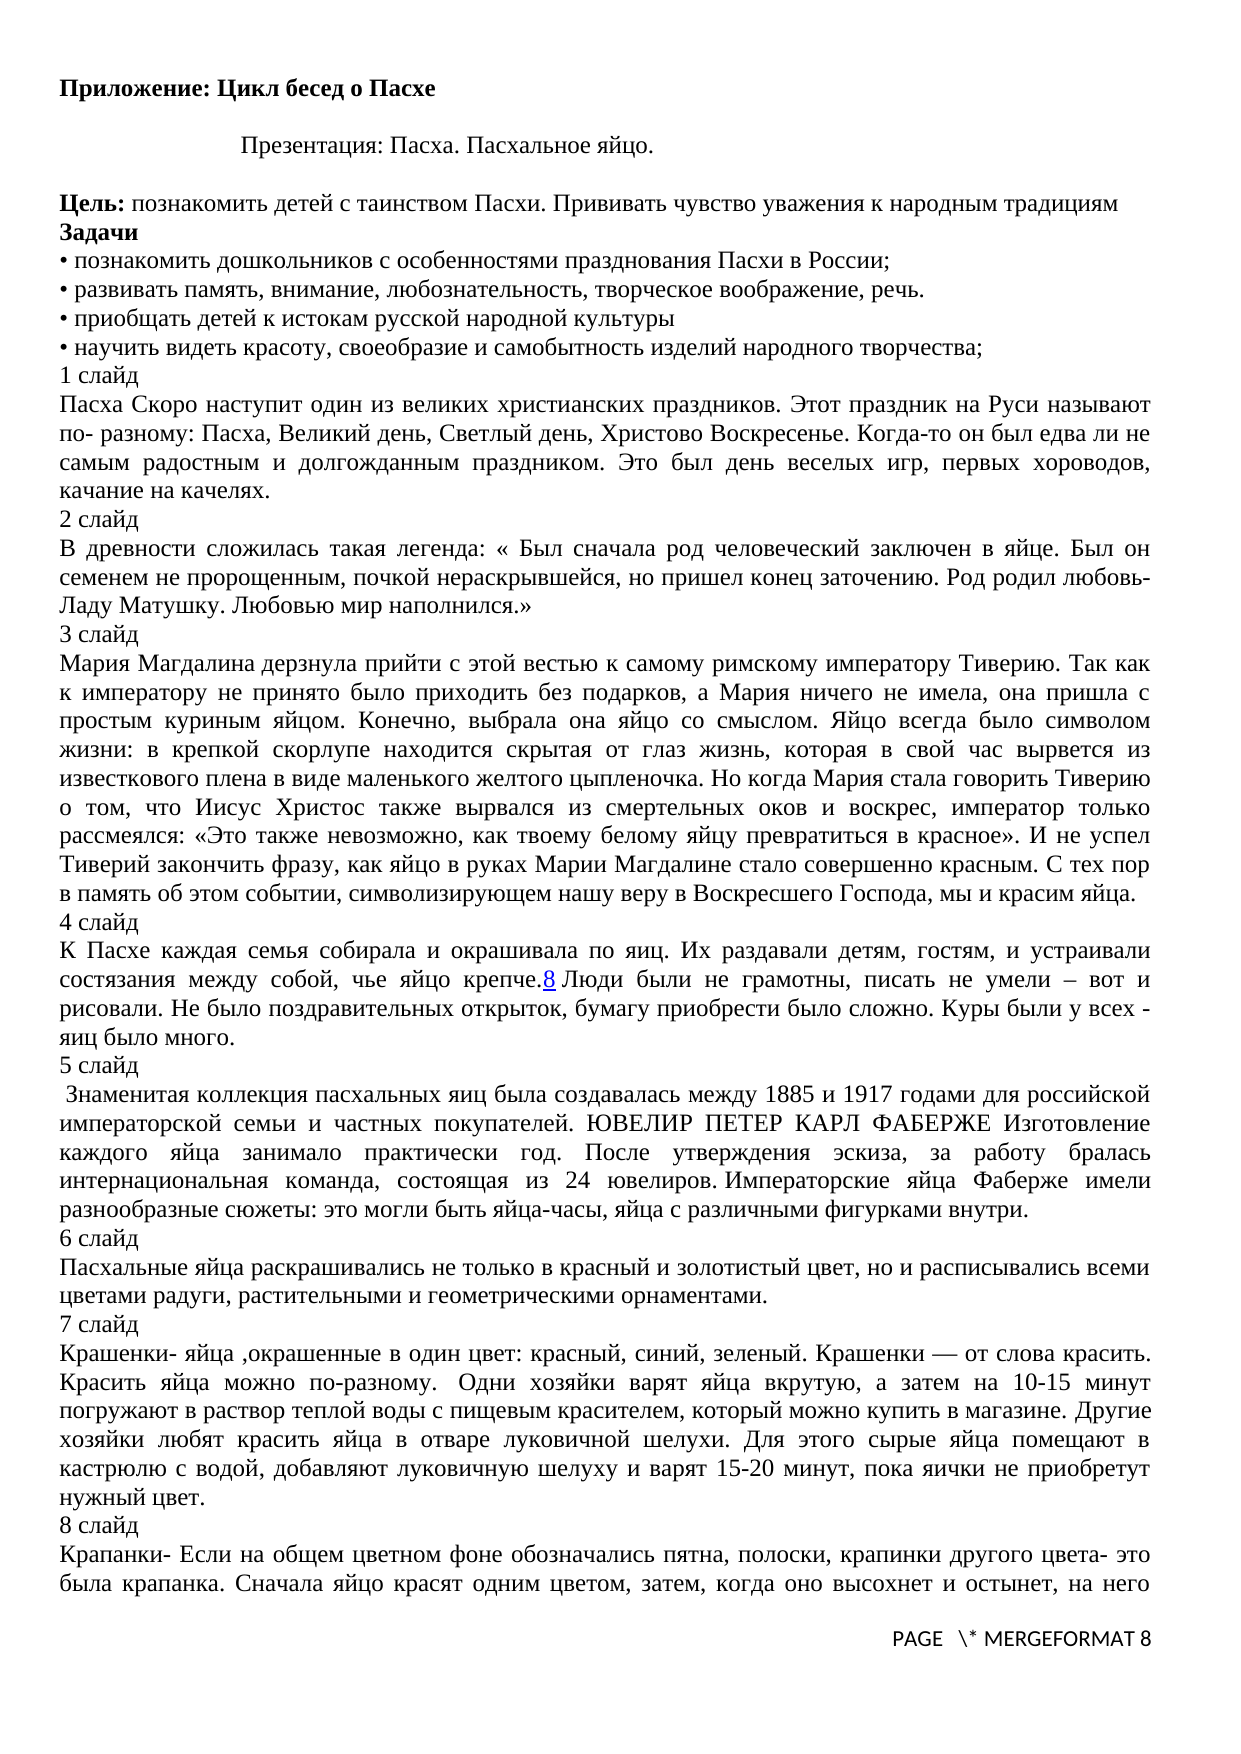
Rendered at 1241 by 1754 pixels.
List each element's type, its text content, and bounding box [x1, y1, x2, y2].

text 4 слайд [59, 907, 1152, 936]
text 6 слайд [59, 1223, 1152, 1252]
text 7 слайд [59, 1309, 1152, 1338]
text • приобщать детей к истокам русской народной культуры [59, 303, 1152, 332]
text Пасха Скоро наступит один из великих христианских праздников. Этот праздник на Руси называют по- разному: Пасха, Великий день, Светлый день, Христово Воскресенье. Когда-то он был едва ли не самым радостным и долгожданным праздником. Это был день веселых игр, первых хороводов, качание на качелях. [59, 389, 1152, 504]
text • познакомить дошкольников с особенностями празднования Пасхи в России; [59, 246, 1152, 274]
text Пасхальные яйца раскрашивались не только в красный и золотистый цвет, но и расписывались всеми цветами радуги, растительными и геометрическими орнаментами. [59, 1252, 1152, 1309]
text Крашенки- яйца ,окрашенные в один цвет: красный, синий, зеленый. Крашенки — от слова красить. Красить яйца можно по-разному. Одни хозяйки варят яйца вкрутую, а затем на 10-15 минут погружают в раствор теплой воды с пищевым красителем, который можно купить в магазине. Другие хозяйки любят красить яйца в отваре луковичной шелухи. Для этого сырые яйца помещают в кастрюлю с водой, добавляют луковичную шелуху и варят 15-20 минут, пока яички не приобретут нужный цвет. [59, 1338, 1152, 1511]
text Презентация: Пасха. Пасхальное яйцо. [59, 131, 1152, 159]
text 5 слайд [59, 1051, 1152, 1079]
text Задачи [59, 217, 1152, 246]
text К Пасхе каждая семья собирала и окрашивала по яиц. Их раздавали детям, гостям, и устраивали состязания между собой, чье яйцо крепче.8 Люди были не грамотны, писать не умели – вот и рисовали. Не было поздравительных открыток, бумагу приобрести было сложно. Куры были у всех - яиц было много. [59, 936, 1152, 1051]
text В древности сложилась такая легенда: « Был сначала род человеческий заключен в яйце. Был он семенем не пророщенным, почкой нераскрывшейся, но пришел конец заточению. Род родил любовь-Ладу Матушку. Любовью мир наполнился.» [59, 533, 1152, 619]
text 2 слайд [59, 504, 1152, 533]
text • научить видеть красоту, своеобразие и самобытность изделий народного творчества; [59, 332, 1152, 361]
text Знаменитая коллекция пасхальных яиц была создавалась между 1885 и 1917 годами для российской императорской семьи и частных покупателей. ЮВЕЛИР ПЕТЕР КАРЛ ФАБЕРЖЕ Изготовление каждого яйца занимало практически год. После утверждения эскиза, за работу бралась интернациональная команда, состоящая из 24 ювелиров. Императорские яйца Фаберже имели разнообразные сюжеты: это могли быть яйца-часы, яйца с различными фигурками внутри. [59, 1079, 1152, 1223]
text • развивать память, внимание, любознательность, творческое воображение, речь. [59, 274, 1152, 303]
text 1 слайд [59, 361, 1152, 389]
text Мария Магдалина дерзнула прийти с этой вестью к самому римскому императору Тиверию. Так как к императору не принято было приходить без подарков, а Мария ничего не имела, она пришла с простым куриным яйцом. Конечно, выбрала она яйцо со смыслом. Яйцо всегда было символом жизни: в крепкой скорлупе находится скрытая от глаз жизнь, которая в свой час вырвется из известкового плена в виде маленького желтого цыпленочка. Но когда Мария стала говорить Тиверию о том, что Иисус Христос также вырвался из смертельных оков и воскрес, император только рассмеялся: «Это также невозможно, как твоему белому яйцу превратиться в красное». И не успел Тиверий закончить фразу, как яйцо в руках Марии Магдалине стало совершенно красным. С тех пор в память об этом событии, символизирующем нашу веру в Воскресшего Господа, мы и красим яйца. [59, 648, 1152, 907]
text 8 слайд [59, 1511, 1152, 1539]
text Приложение: Цикл бесед о Пасхе [59, 73, 1152, 102]
text Цель: познакомить детей с таинством Пасхи. Прививать чувство уважения к народным традициям [59, 188, 1152, 217]
text 3 слайд [59, 619, 1152, 648]
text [59, 1539, 1152, 1597]
